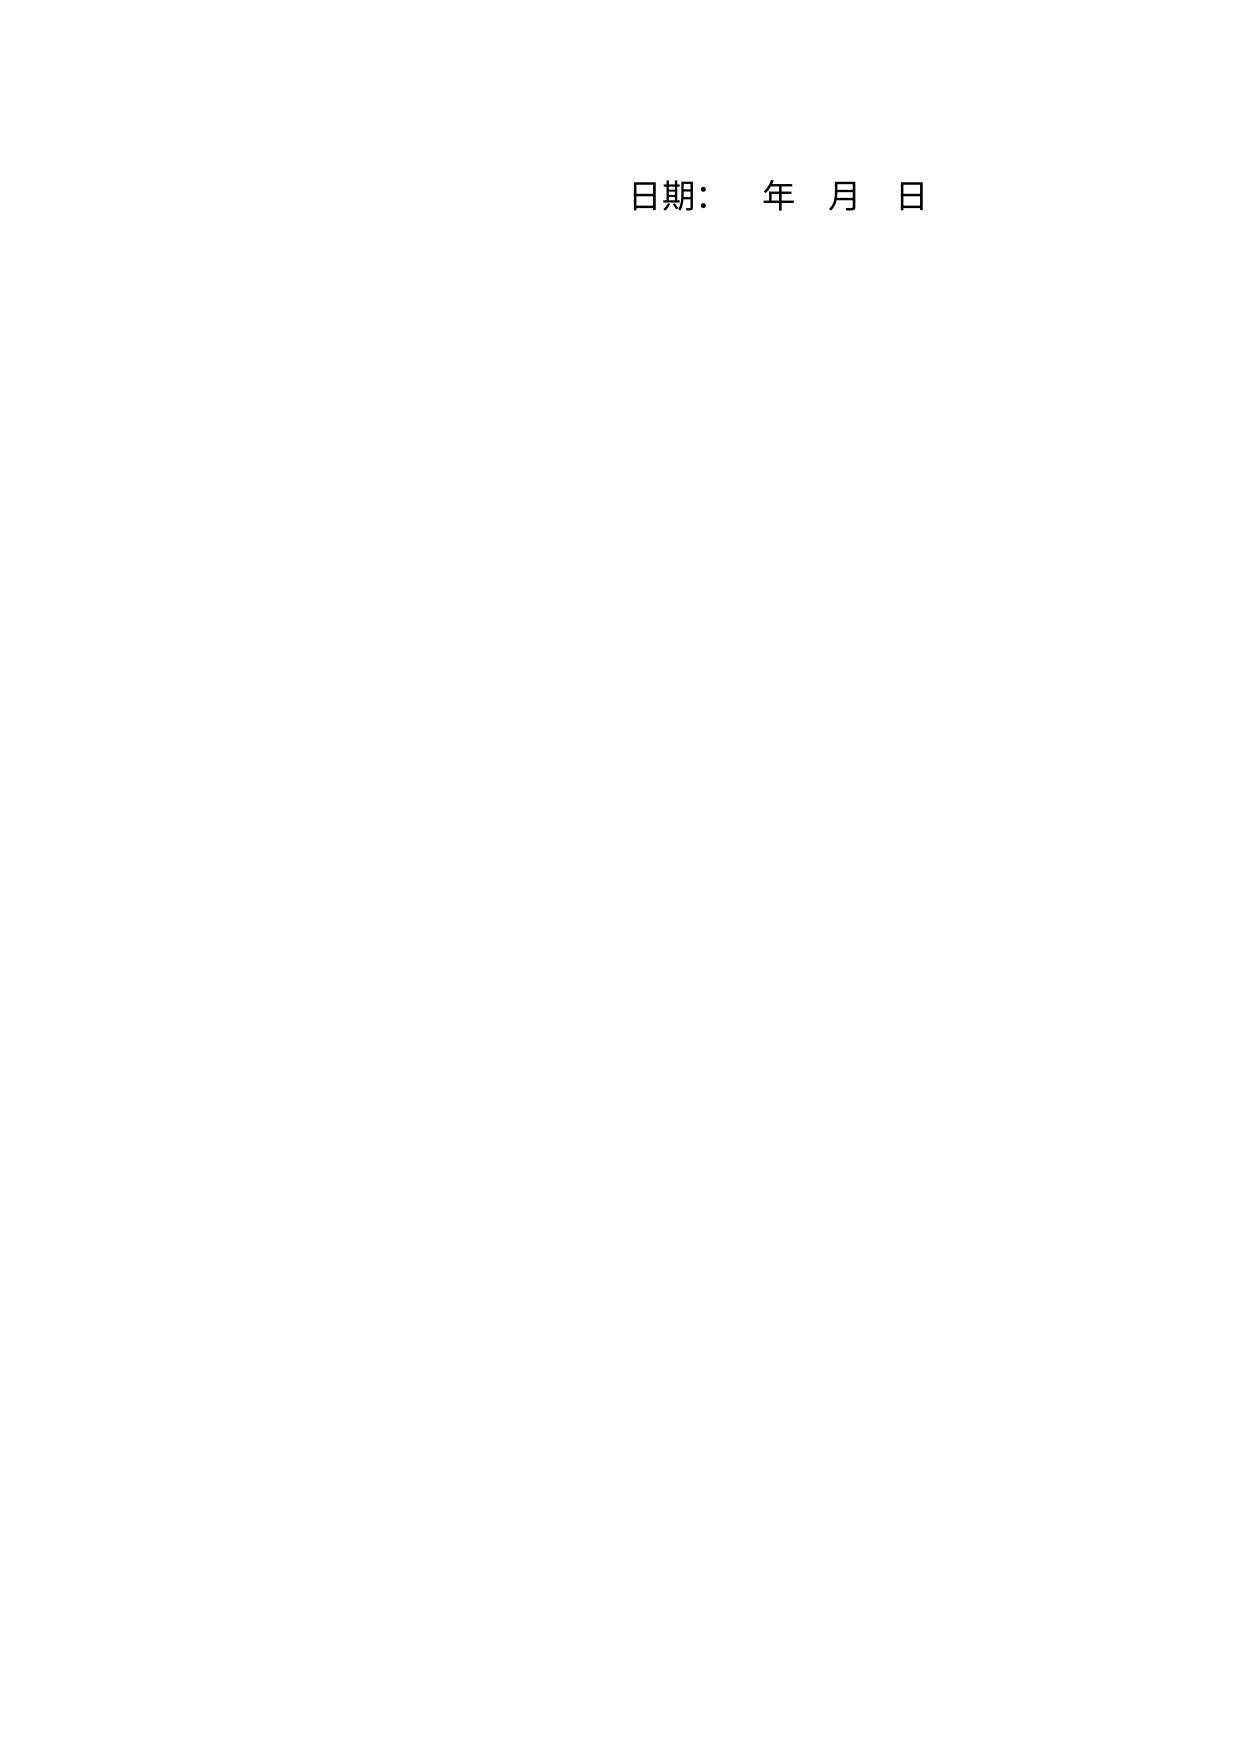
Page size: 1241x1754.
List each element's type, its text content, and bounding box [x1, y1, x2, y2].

text 日期： 年 月 日 [133, 162, 1107, 227]
